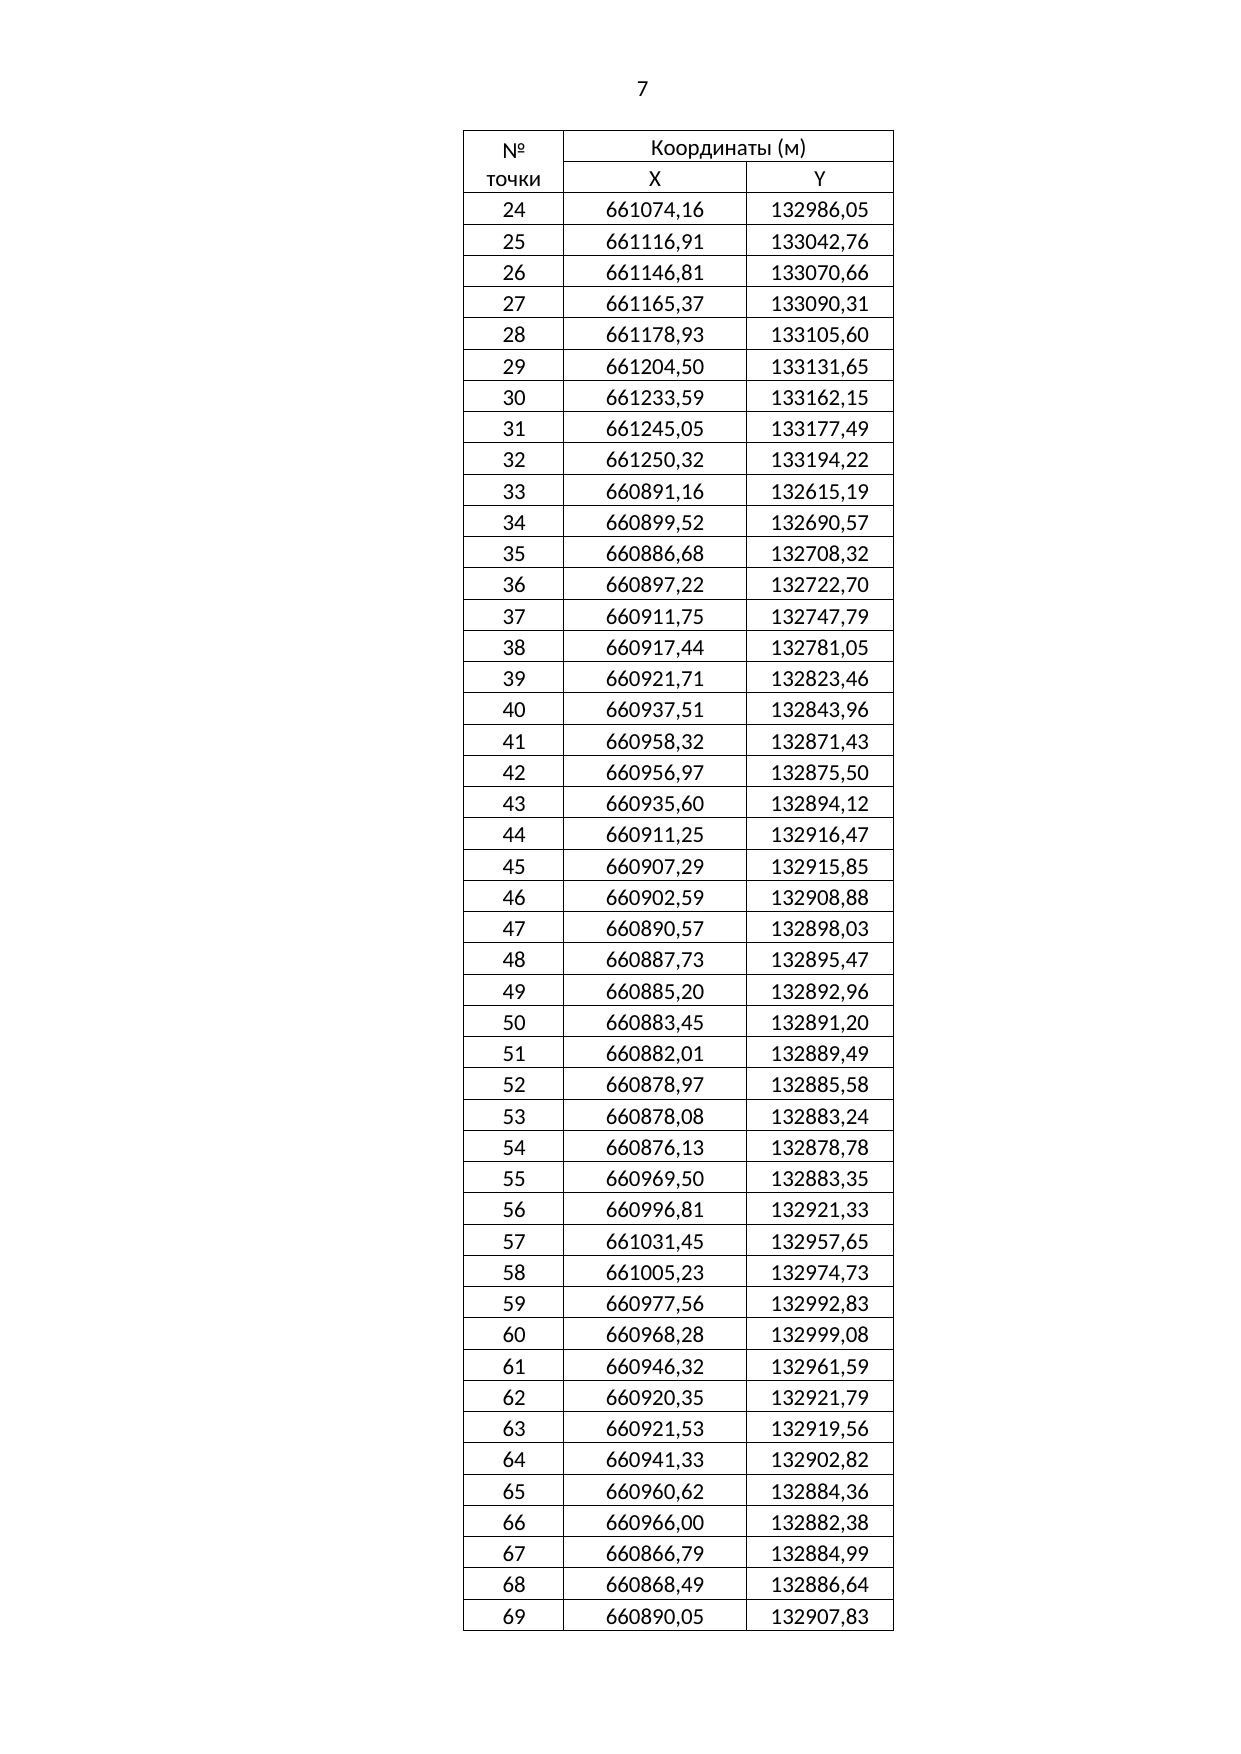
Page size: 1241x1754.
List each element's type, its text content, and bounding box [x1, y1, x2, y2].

table_cell 132902,82 [747, 1443, 893, 1473]
table_cell 132878,78 [747, 1131, 893, 1161]
table_cell 660977,56 [564, 1287, 746, 1317]
table_cell 660882,01 [564, 1037, 746, 1067]
table_cell 660937,51 [564, 693, 746, 723]
table_cell 660890,57 [564, 912, 746, 942]
table_cell 30 [464, 381, 563, 411]
table_cell 69 [464, 1600, 563, 1630]
table_cell 132875,50 [747, 756, 893, 786]
table_cell 660921,53 [564, 1412, 746, 1442]
table_cell 661165,37 [564, 287, 746, 317]
table_cell 25 [464, 225, 563, 255]
table_cell 26 [464, 256, 563, 286]
table_cell 57 [464, 1225, 563, 1255]
table_cell 132919,56 [747, 1412, 893, 1442]
table_cell 63 [464, 1412, 563, 1442]
table_cell 133194,22 [747, 443, 893, 473]
table_cell 132747,79 [747, 600, 893, 630]
table_cell 132992,83 [747, 1287, 893, 1317]
table_cell 56 [464, 1193, 563, 1223]
table_cell 132884,99 [747, 1537, 893, 1567]
table_cell 50 [464, 1006, 563, 1036]
table_cell X [564, 162, 746, 192]
table_cell 660883,45 [564, 1006, 746, 1036]
table_cell 48 [464, 943, 563, 973]
table_cell 660911,75 [564, 600, 746, 630]
table_cell 38 [464, 631, 563, 661]
table_cell 661074,16 [564, 193, 746, 223]
table_cell 67 [464, 1537, 563, 1567]
table_cell 40 [464, 693, 563, 723]
table_cell 65 [464, 1475, 563, 1505]
table_cell 132961,59 [747, 1350, 893, 1380]
table_cell 133131,65 [747, 350, 893, 380]
table_cell Y [747, 162, 893, 192]
table_cell 660891,16 [564, 475, 746, 505]
table_cell 133090,31 [747, 287, 893, 317]
table_cell 46 [464, 881, 563, 911]
table_cell 660899,52 [564, 506, 746, 536]
table_cell 52 [464, 1068, 563, 1098]
table_cell 661005,23 [564, 1256, 746, 1286]
table_cell 132781,05 [747, 631, 893, 661]
table_cell 132986,05 [747, 193, 893, 223]
table_cell 660946,32 [564, 1350, 746, 1380]
table_cell 31 [464, 412, 563, 442]
table_cell 54 [464, 1131, 563, 1161]
table_cell 660902,59 [564, 881, 746, 911]
table_cell 660878,97 [564, 1068, 746, 1098]
table_cell 661204,50 [564, 350, 746, 380]
table_cell 132907,83 [747, 1600, 893, 1630]
table_cell 132823,46 [747, 662, 893, 692]
table_cell 660887,73 [564, 943, 746, 973]
table_cell 45 [464, 850, 563, 880]
table_cell 33 [464, 475, 563, 505]
table_cell 660921,71 [564, 662, 746, 692]
table_cell 132883,24 [747, 1100, 893, 1130]
table_cell 661178,93 [564, 318, 746, 348]
table_cell 64 [464, 1443, 563, 1473]
table_cell 43 [464, 787, 563, 817]
table_cell 660996,81 [564, 1193, 746, 1223]
table_cell 661031,45 [564, 1225, 746, 1255]
table_cell 132690,57 [747, 506, 893, 536]
table_cell 133162,15 [747, 381, 893, 411]
table_cell 132871,43 [747, 725, 893, 755]
table_cell 660920,35 [564, 1381, 746, 1411]
table_cell 132921,33 [747, 1193, 893, 1223]
table_cell 58 [464, 1256, 563, 1286]
table_cell 55 [464, 1162, 563, 1192]
table_cell 660885,20 [564, 975, 746, 1005]
table_cell 61 [464, 1350, 563, 1380]
table_cell 660935,60 [564, 787, 746, 817]
table_cell 660917,44 [564, 631, 746, 661]
table_cell 132891,20 [747, 1006, 893, 1036]
table_cell 661245,05 [564, 412, 746, 442]
table_cell 42 [464, 756, 563, 786]
table_cell 132916,47 [747, 818, 893, 848]
table_cell 37 [464, 600, 563, 630]
table_cell 34 [464, 506, 563, 536]
table_cell 660890,05 [564, 1600, 746, 1630]
table_cell 661116,91 [564, 225, 746, 255]
table_cell 62 [464, 1381, 563, 1411]
table_cell 660886,68 [564, 537, 746, 567]
table_cell 132843,96 [747, 693, 893, 723]
table_cell 660876,13 [564, 1131, 746, 1161]
table_cell 660911,25 [564, 818, 746, 848]
table_cell 132892,96 [747, 975, 893, 1005]
table_cell 132898,03 [747, 912, 893, 942]
table_cell 660966,00 [564, 1506, 746, 1536]
table_cell 28 [464, 318, 563, 348]
table_cell 132957,65 [747, 1225, 893, 1255]
table_cell 132894,12 [747, 787, 893, 817]
table_cell 53 [464, 1100, 563, 1130]
table_cell 66 [464, 1506, 563, 1536]
table_cell 24 [464, 193, 563, 223]
table_cell 132886,64 [747, 1568, 893, 1598]
table_cell 660969,50 [564, 1162, 746, 1192]
table_cell 60 [464, 1318, 563, 1348]
table_cell 132889,49 [747, 1037, 893, 1067]
table_cell 660907,29 [564, 850, 746, 880]
table_cell 660960,62 [564, 1475, 746, 1505]
table_cell 133105,60 [747, 318, 893, 348]
table_cell 660956,97 [564, 756, 746, 786]
table_cell 132999,08 [747, 1318, 893, 1348]
table_cell 661233,59 [564, 381, 746, 411]
table_cell 133177,49 [747, 412, 893, 442]
table_cell 132722,70 [747, 568, 893, 598]
table_cell 661146,81 [564, 256, 746, 286]
table_cell 133042,76 [747, 225, 893, 255]
table_cell 132885,58 [747, 1068, 893, 1098]
table_cell 660866,79 [564, 1537, 746, 1567]
table_cell 660878,08 [564, 1100, 746, 1130]
table_cell 660868,49 [564, 1568, 746, 1598]
table_cell 51 [464, 1037, 563, 1067]
table_cell 32 [464, 443, 563, 473]
table_cell 49 [464, 975, 563, 1005]
table_cell 661250,32 [564, 443, 746, 473]
table_cell 36 [464, 568, 563, 598]
table_cell 59 [464, 1287, 563, 1317]
table_cell 132974,73 [747, 1256, 893, 1286]
table_cell 132708,32 [747, 537, 893, 567]
table_cell 132615,19 [747, 475, 893, 505]
table_header Координаты (м) [564, 131, 893, 161]
table_cell 132915,85 [747, 850, 893, 880]
table_cell 68 [464, 1568, 563, 1598]
table_cell 133070,66 [747, 256, 893, 286]
table_cell 44 [464, 818, 563, 848]
table_cell 27 [464, 287, 563, 317]
table_cell 35 [464, 537, 563, 567]
table_cell 660941,33 [564, 1443, 746, 1473]
table_header № точки [464, 131, 563, 192]
table_cell 132882,38 [747, 1506, 893, 1536]
table_cell 41 [464, 725, 563, 755]
table_cell 132883,35 [747, 1162, 893, 1192]
table_cell 39 [464, 662, 563, 692]
table_cell 660958,32 [564, 725, 746, 755]
table_cell 132884,36 [747, 1475, 893, 1505]
table_cell 132921,79 [747, 1381, 893, 1411]
table_cell 660968,28 [564, 1318, 746, 1348]
table_cell 29 [464, 350, 563, 380]
table_cell 132895,47 [747, 943, 893, 973]
table_cell 660897,22 [564, 568, 746, 598]
table_cell 132908,88 [747, 881, 893, 911]
table_cell 47 [464, 912, 563, 942]
